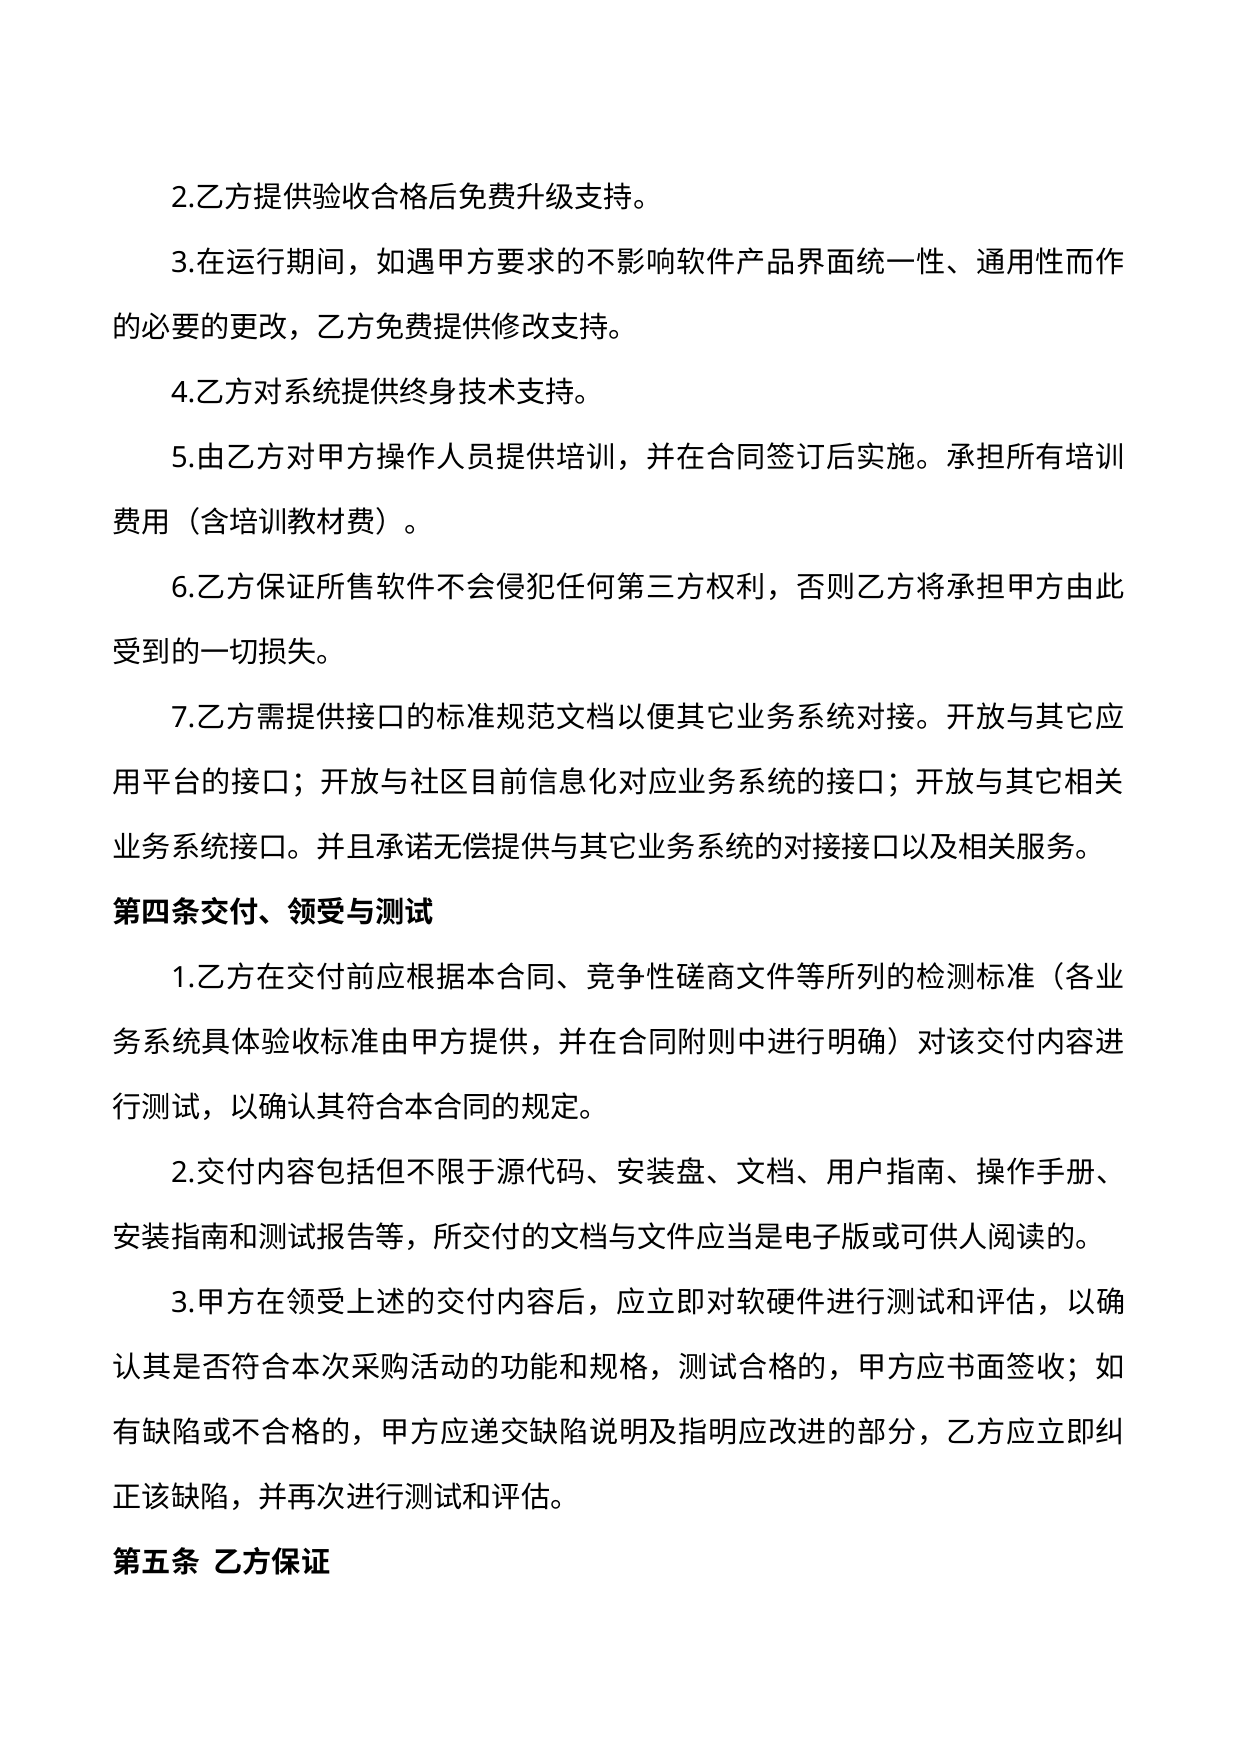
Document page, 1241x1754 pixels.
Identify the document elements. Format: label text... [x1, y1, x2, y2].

text 3.甲方在领受上述的交付内容后，应立即对软硬件进行测试和评估，以确认其是否符合本次采购活动的功能和规格，测试合格的，甲方应书面签收；如有缺陷或不合格的，甲方应递交缺陷说明及指明应改进的部分，乙方应立即纠正该缺陷，并再次进行测试和评估。 [112, 1267, 1128, 1527]
text 4.乙方对系统提供终身技术支持。 [112, 357, 1128, 422]
text 6.乙方保证所售软件不会侵犯任何第三方权利，否则乙方将承担甲方由此受到的一切损失。 [112, 552, 1128, 682]
text 第五条 乙方保证 [112, 1527, 1128, 1592]
text 7.乙方需提供接口的标准规范文档以便其它业务系统对接。开放与其它应用平台的接口；开放与社区目前信息化对应业务系统的接口；开放与其它相关业务系统接口。并且承诺无偿提供与其它业务系统的对接接口以及相关服务。 [112, 682, 1128, 877]
text 5.由乙方对甲方操作人员提供培训，并在合同签订后实施。承担所有培训费用（含培训教材费）。 [112, 422, 1128, 552]
text 1.乙方在交付前应根据本合同、竞争性磋商文件等所列的检测标准（各业务系统具体验收标准由甲方提供，并在合同附则中进行明确）对该交付内容进行测试，以确认其符合本合同的规定。 [112, 942, 1128, 1137]
text 3.在运行期间，如遇甲方要求的不影响软件产品界面统一性、通用性而作的必要的更改，乙方免费提供修改支持。 [112, 227, 1128, 357]
text 第四条交付、领受与测试 [112, 877, 1128, 942]
text 2.乙方提供验收合格后免费升级支持。 [112, 162, 1128, 227]
text 2.交付内容包括但不限于源代码、安装盘、文档、用户指南、操作手册、安装指南和测试报告等，所交付的文档与文件应当是电子版或可供人阅读的。 [112, 1137, 1128, 1267]
